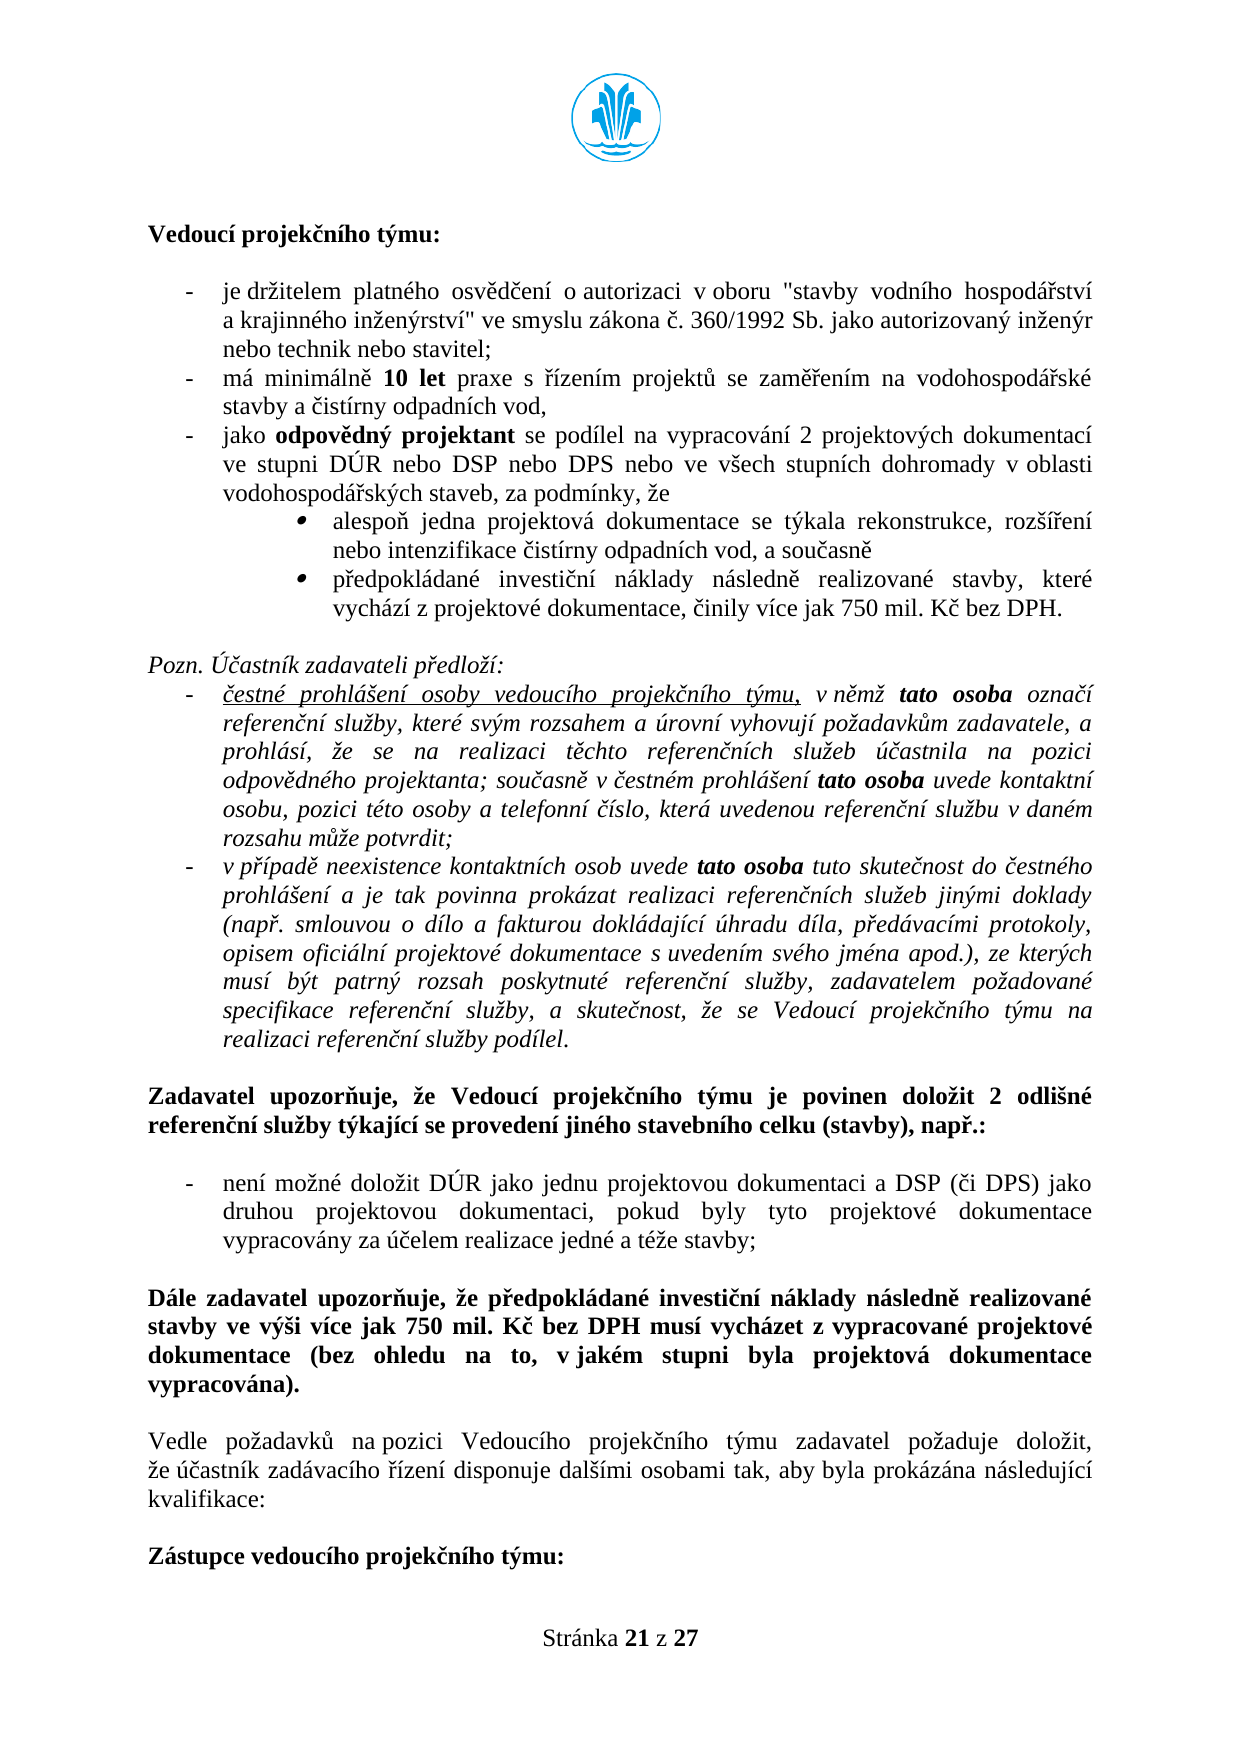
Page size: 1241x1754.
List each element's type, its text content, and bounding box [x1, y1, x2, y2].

text Vedle požadavků na pozici Vedoucího projekčního týmu zadavatel požaduje doložit, že účastník zadávacího řízení disponuje dalšími osobami tak, aby byla prokázána následující kvalifikace: [148, 1426, 1093, 1513]
list předpokládané investiční náklady následně realizované stavby, které vychází z projektové dokumentace, činily více jak 750 mil. Kč bez DPH. [295, 564, 1093, 621]
list v případě neexistence kontaktních osob uvede tato osoba tuto skutečnost do čestného prohlášení a je tak povinna prokázat realizaci referenčních služeb jinými doklady (např. smlouvou o dílo a fakturou dokládající úhradu díla, předávacími protokoly, opisem oficiální projektové dokumentace s uvedením svého jména apod.), ze kterých musí být patrný rozsah poskytnuté referenční služby, zadavatelem požadované specifikace referenční služby, a skutečnost, že se Vedoucí projekčního týmu na realizaci referenční služby podílel. [185, 851, 1093, 1053]
list není možné doložit DÚR jako jednu projektovou dokumentaci a DSP (či DPS) jako druhou projektovou dokumentaci, pokud byly tyto projektové dokumentace vypracovány za účelem realizace jedné a téže stavby; [185, 1168, 1093, 1254]
list Pozn. Účastník zadavateli předloží: [148, 650, 1093, 679]
text Zástupce vedoucího projekčního týmu: [148, 1541, 1093, 1570]
list jako odpovědný projektant se podílel na vypracování 2 projektových dokumentací ve stupni DÚR nebo DSP nebo DPS nebo ve všech stupních dohromady v oblasti vodohospodářských staveb, za podmínky, že [185, 420, 1093, 506]
list má minimálně 10 let praxe s řízením projektů se zaměřením na vodohospodářské stavby a čistírny odpadních vod, [185, 363, 1093, 420]
text Zadavatel upozorňuje, že Vedoucí projekčního týmu je povinen doložit 2 odlišné referenční služby týkající se provedení jiného stavebního celku (stavby), např.: [148, 1081, 1093, 1139]
list čestné prohlášení osoby vedoucího projekčního týmu, v němž tato osoba označí referenční služby, které svým rozsahem a úrovní vyhovují požadavkům zadavatele, a prohlásí, že se na realizaci těchto referenčních služeb účastnila na pozici odpovědného projektanta; současně v čestném prohlášení tato osoba uvede kontaktní osobu, pozici této osoby a telefonní číslo, která uvedenou referenční službu v daném rozsahu může potvrdit; [185, 679, 1093, 851]
text Vedoucí projekčního týmu: [148, 219, 1093, 248]
list alespoň jedna projektová dokumentace se týkala rekonstrukce, rozšíření nebo intenzifikace čistírny odpadních vod, a současně [295, 506, 1093, 564]
list je držitelem platného osvědčení o autorizaci v oboru "stavby vodního hospodářství a krajinného inženýrství" ve smyslu zákona č. 360/1992 Sb. jako autorizovaný inženýr nebo technik nebo stavitel; [185, 276, 1093, 363]
text Dále zadavatel upozorňuje, že předpokládané investiční náklady následně realizované stavby ve výši více jak 750 mil. Kč bez DPH musí vycházet z vypracované projektové dokumentace (bez ohledu na to, v jakém stupni byla projektová dokumentace vypracována). [148, 1283, 1093, 1398]
